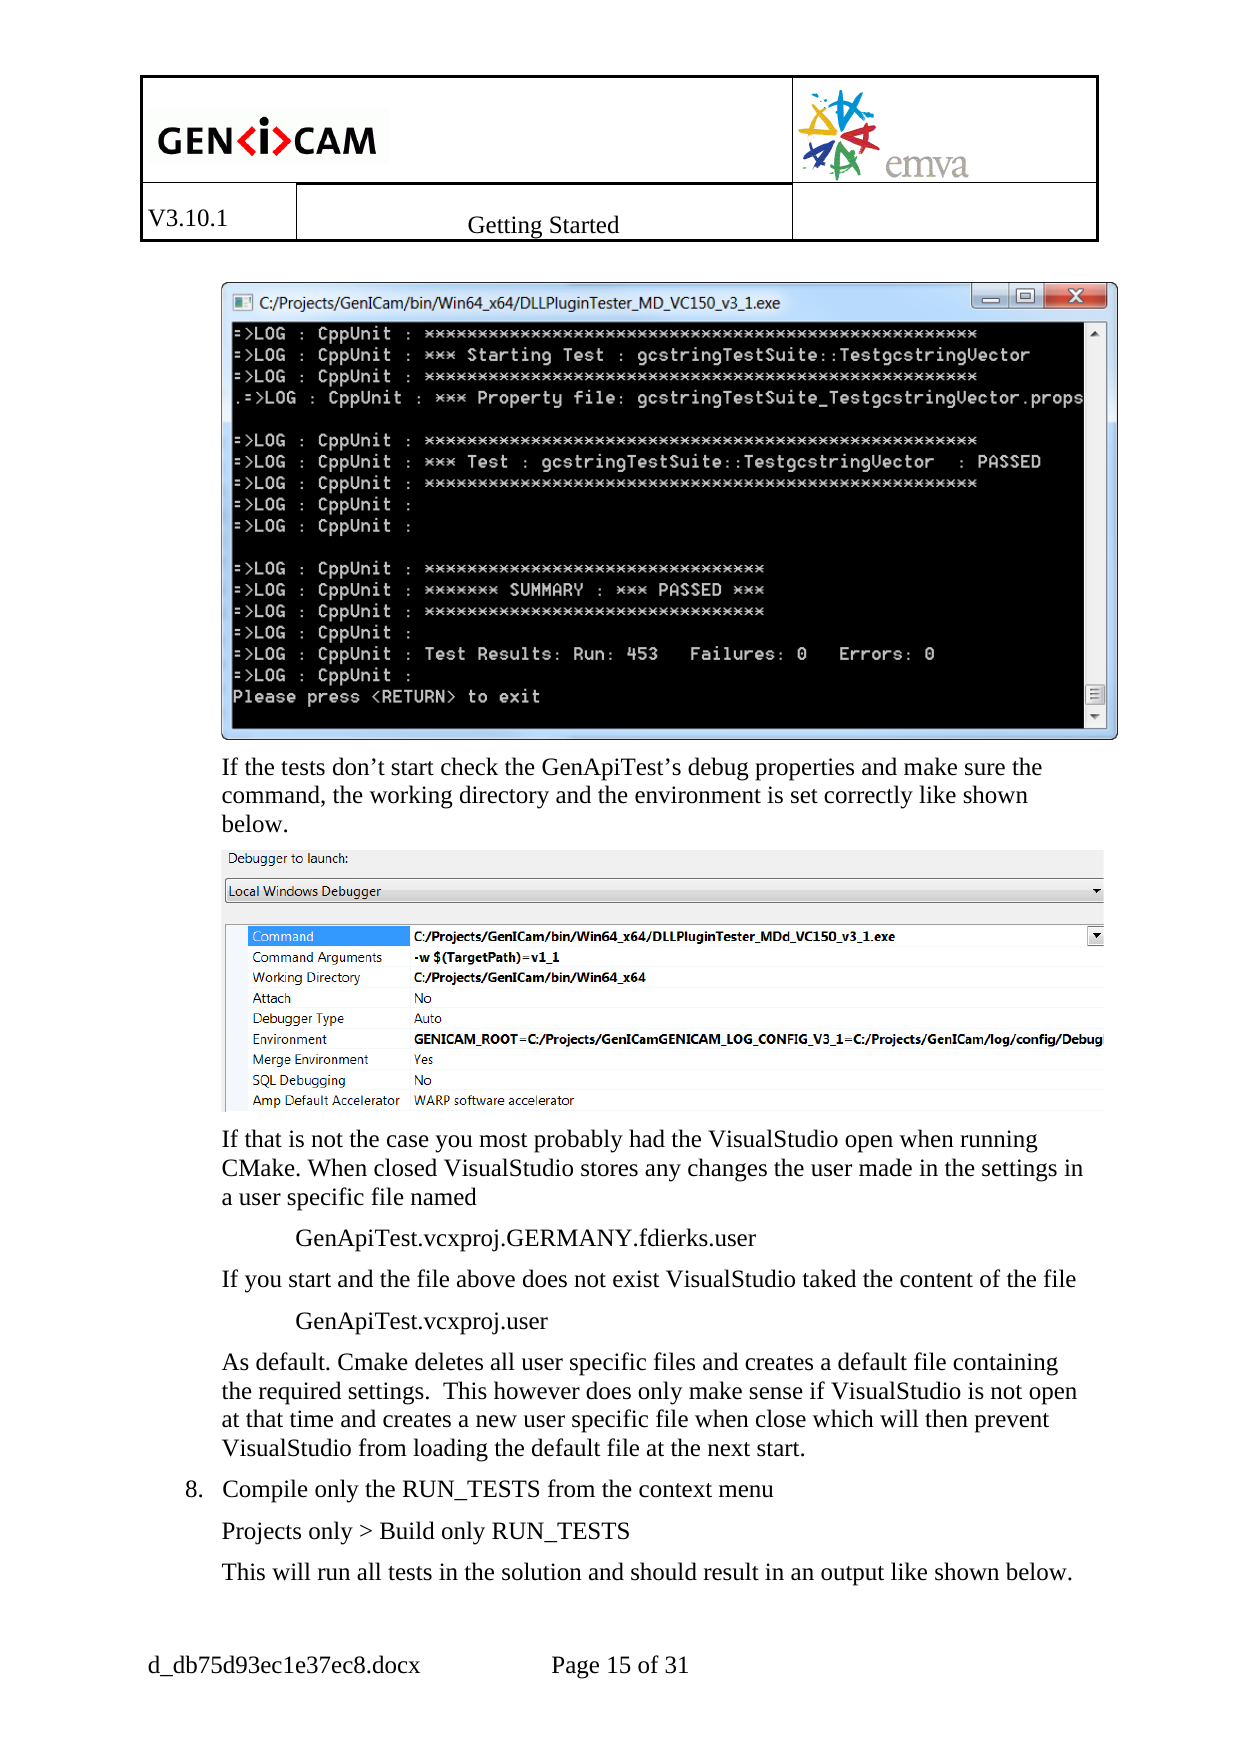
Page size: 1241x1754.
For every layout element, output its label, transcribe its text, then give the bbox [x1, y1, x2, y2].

list Compile only the RUN_TESTS from the context menu [185, 1474, 1092, 1503]
text This will run all tests in the solution and should result in an output like shown below. [221, 1557, 1092, 1586]
text If you start and the file above does not exist VisualStudio taked the content of the file [221, 1264, 1092, 1293]
text Projects only > Build only RUN_TESTS [221, 1516, 1092, 1544]
text If the tests don’t start check the GenApiTest’s debug properties and make sure the command, the working directory and the environment is set correctly like shown below. [221, 752, 1092, 838]
text GenApiTest.vcxproj.GERMANY.fdierks.user [221, 1223, 1092, 1252]
text GenApiTest.vcxproj.user [221, 1306, 1092, 1334]
picture [221, 282, 1118, 740]
text If that is not the case you most probably had the VisualStudio open when running CMake. When closed VisualStudio stores any changes the user made in the settings in a user specific file named [221, 1124, 1092, 1211]
text As default. Cmake deletes all user specific files and creates a default file containing the required settings. This however does only make sense if VisualStudio is not open at that time and creates a new user specific file when close which will then prevent VisualStudio from loading the default file at the next start. [221, 1347, 1092, 1462]
picture [798, 90, 969, 182]
picture [221, 850, 1104, 1112]
